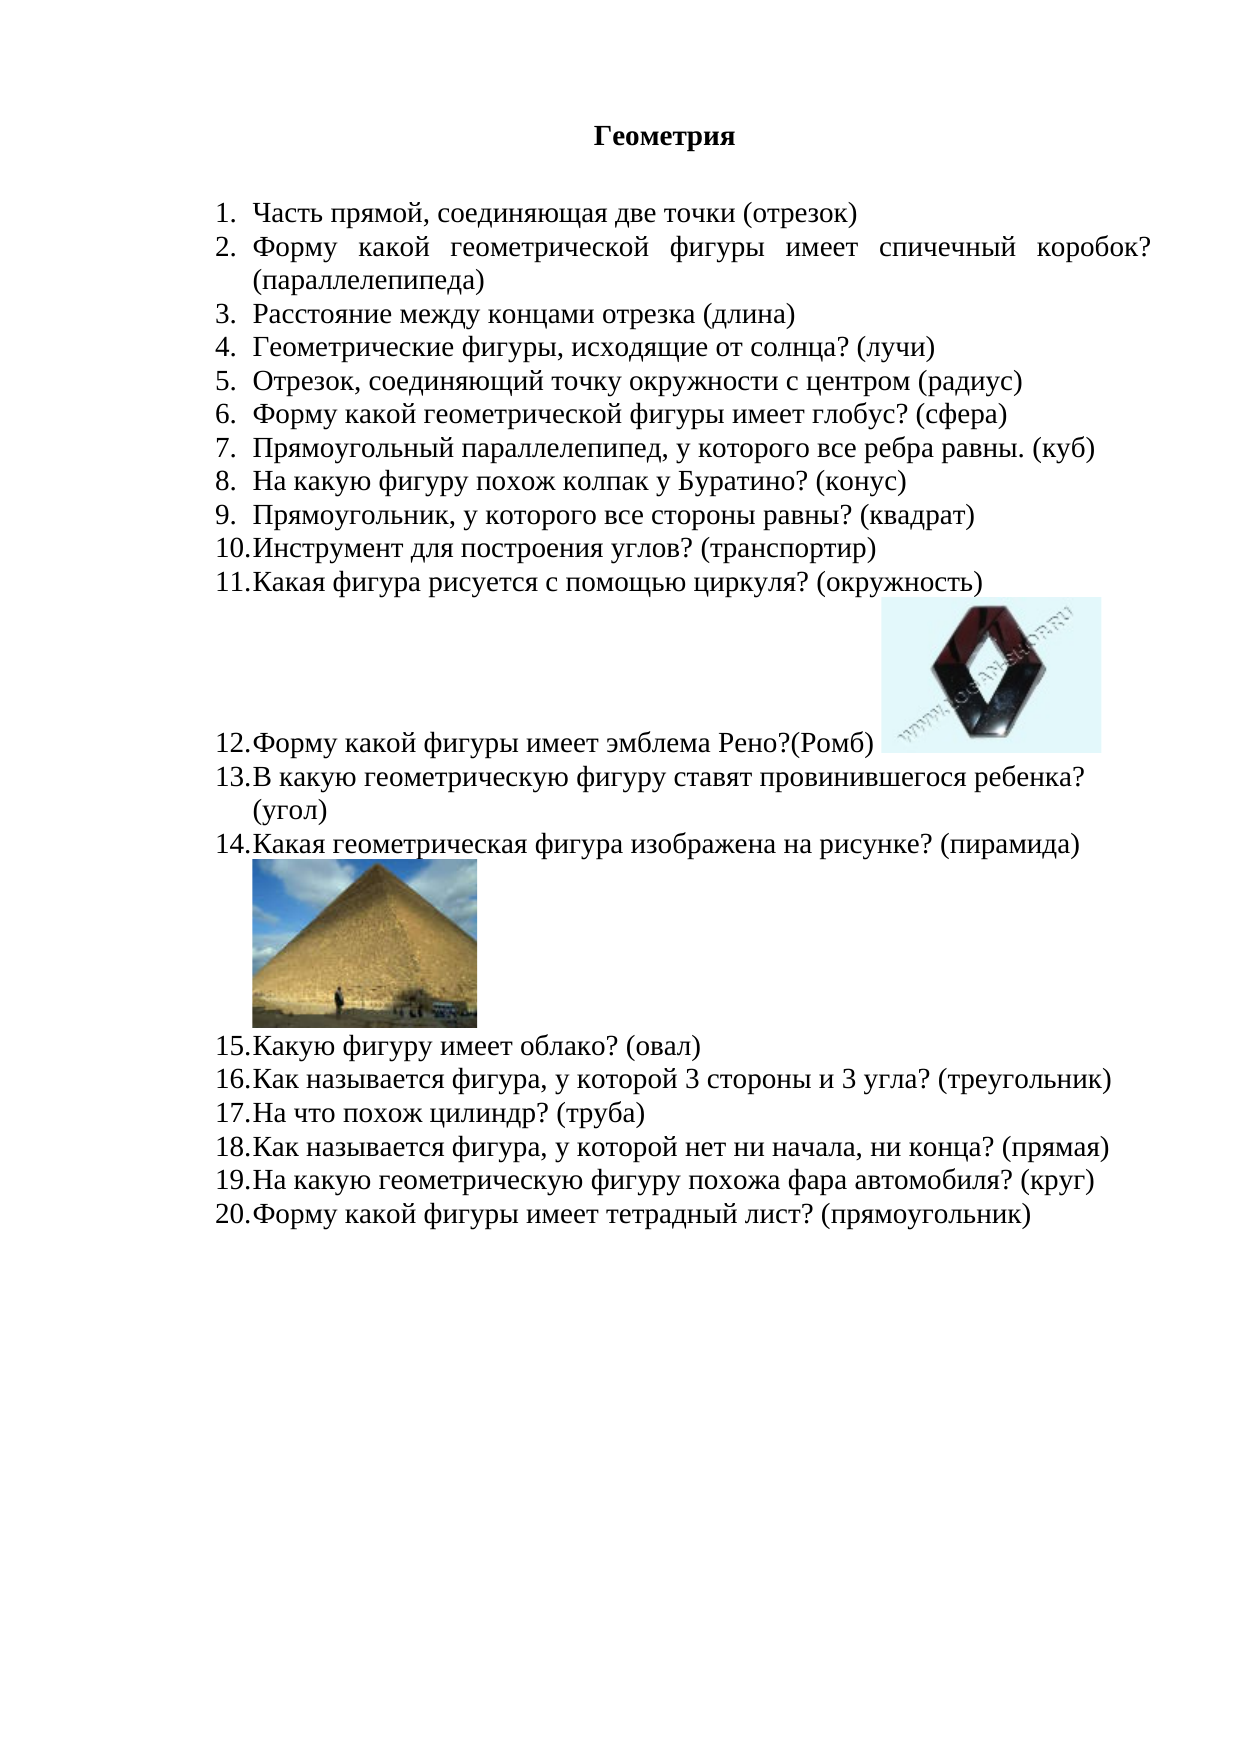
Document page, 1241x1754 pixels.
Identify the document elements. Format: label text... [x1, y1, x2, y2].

list Форму какой геометрической фигуры имеет глобус? (сфера) [215, 396, 1152, 430]
list Форму какой фигуры имеет тетрадный лист? (прямоугольник) [215, 1196, 1152, 1229]
list Как называется фигура, у которой 3 стороны и 3 угла? (треугольник) [215, 1062, 1152, 1095]
list Форму какой геометрической фигуры имеет спичечный коробок? (параллелепипеда) [215, 229, 1152, 296]
list Как называется фигура, у которой нет ни начала, ни конца? (прямая) [215, 1129, 1152, 1162]
list Какая фигура рисуется с помощью циркуля? (окружность) [215, 564, 1152, 598]
text Геометрия [177, 118, 1152, 152]
list Прямоугольник, у которого все стороны равны? (квадрат) [215, 497, 1152, 531]
list В какую геометрическую фигуру ставят провинившегося ребенка? (угол) [215, 759, 1152, 826]
list На какую геометрическую фигуру похожа фара автомобиля? (круг) [215, 1162, 1152, 1196]
picture [881, 597, 1102, 753]
list Форму какой фигуры имеет эмблема Рено?(Ромб) [215, 598, 1152, 759]
picture [252, 859, 478, 1028]
list Какую фигуру имеет облако? (овал) [215, 1028, 1152, 1062]
list Прямоугольный параллелепипед, у которого все ребра равны. (куб) [215, 430, 1152, 463]
list На какую фигуру похож колпак у Буратино? (конус) [215, 463, 1152, 497]
list Расстояние между концами отрезка (длина) [215, 296, 1152, 329]
list Геометрические фигуры, исходящие от солнца? (лучи) [215, 329, 1152, 363]
list Часть прямой, соединяющая две точки (отрезок) [215, 195, 1152, 229]
list Инструмент для построения углов? (транспортир) [215, 531, 1152, 564]
list Какая геометрическая фигура изображена на рисунке? (пирамида) [215, 826, 1152, 1028]
list На что похож цилиндр? (труба) [215, 1095, 1152, 1129]
list Отрезок, соединяющий точку окружности с центром (радиус) [215, 363, 1152, 396]
